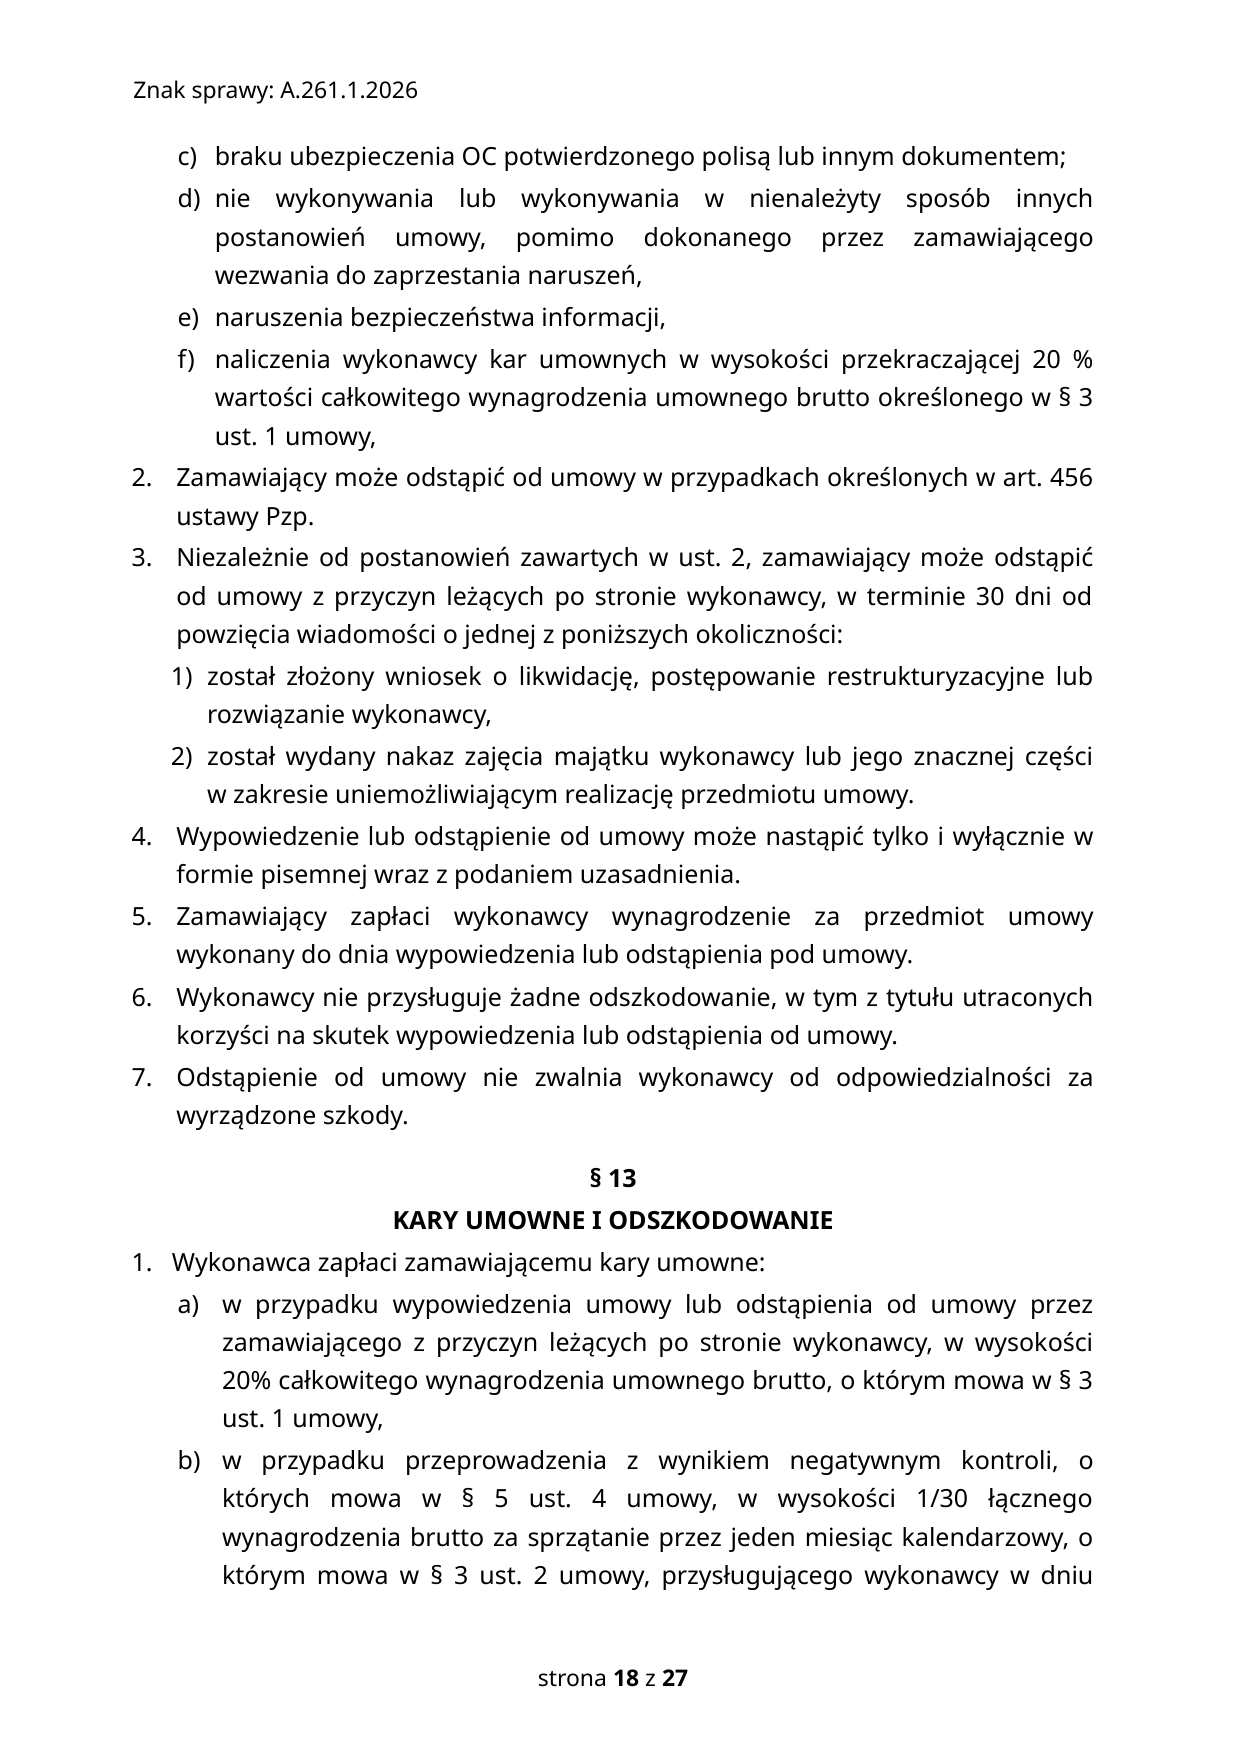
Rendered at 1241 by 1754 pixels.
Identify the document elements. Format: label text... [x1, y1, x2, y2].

subtitle § 13 [161, 1161, 1064, 1195]
list Niezależnie od postanowień zawartych w ust. 2, zamawiający może odstąpić od umowy z przyczyn leżących po stronie wykonawcy, w terminie 30 dni od powzięcia wiadomości o jednej z poniższych okoliczności: [131, 540, 1094, 650]
list Zamawiający może odstąpić od umowy w przypadkach określonych w art. 456 ustawy Pzp. [131, 460, 1094, 532]
list nie wykonywania lub wykonywania w nienależyty sposób innych postanowień umowy, pomimo dokonanego przez zamawiającego wezwania do zaprzestania naruszeń, [177, 181, 1094, 291]
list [177, 1443, 1094, 1591]
list w przypadku wypowiedzenia umowy lub odstąpienia od umowy przez zamawiającego z przyczyn leżących po stronie wykonawcy, w wysokości 20% całkowitego wynagrodzenia umownego brutto, o którym mowa w § 3 ust. 1 umowy, [177, 1287, 1094, 1435]
list Odstąpienie od umowy nie zwalnia wykonawcy od odpowiedzialności za wyrządzone szkody. [131, 1059, 1094, 1131]
list został wydany nakaz zajęcia majątku wykonawcy lub jego znacznej części w zakresie uniemożliwiającym realizację przedmiotu umowy. [171, 739, 1094, 811]
list Wykonawcy nie przysługuje żadne odszkodowanie, w tym z tytułu utraconych korzyści na skutek wypowiedzenia lub odstąpienia od umowy. [131, 979, 1094, 1051]
list Wypowiedzenie lub odstąpienie od umowy może nastąpić tylko i wyłącznie w formie pisemnej wraz z podaniem uzasadnienia. [131, 819, 1094, 891]
list został złożony wniosek o likwidację, postępowanie restrukturyzacyjne lub rozwiązanie wykonawcy, [171, 658, 1094, 731]
subtitle KARY UMOWNE I ODSZKODOWANIE [161, 1203, 1064, 1237]
list braku ubezpieczenia OC potwierdzonego polisą lub innym dokumentem; [177, 139, 1094, 173]
list Zamawiający zapłaci wykonawcy wynagrodzenie za przedmiot umowy wykonany do dnia wypowiedzenia lub odstąpienia pod umowy. [131, 899, 1094, 971]
list naliczenia wykonawcy kar umownych w wysokości przekraczającej 20 % wartości całkowitego wynagrodzenia umownego brutto określonego w § 3 ust. 1 umowy, [177, 341, 1094, 452]
list Wykonawca zapłaci zamawiającemu kary umowne: [131, 1245, 1094, 1279]
list naruszenia bezpieczeństwa informacji, [177, 299, 1094, 333]
